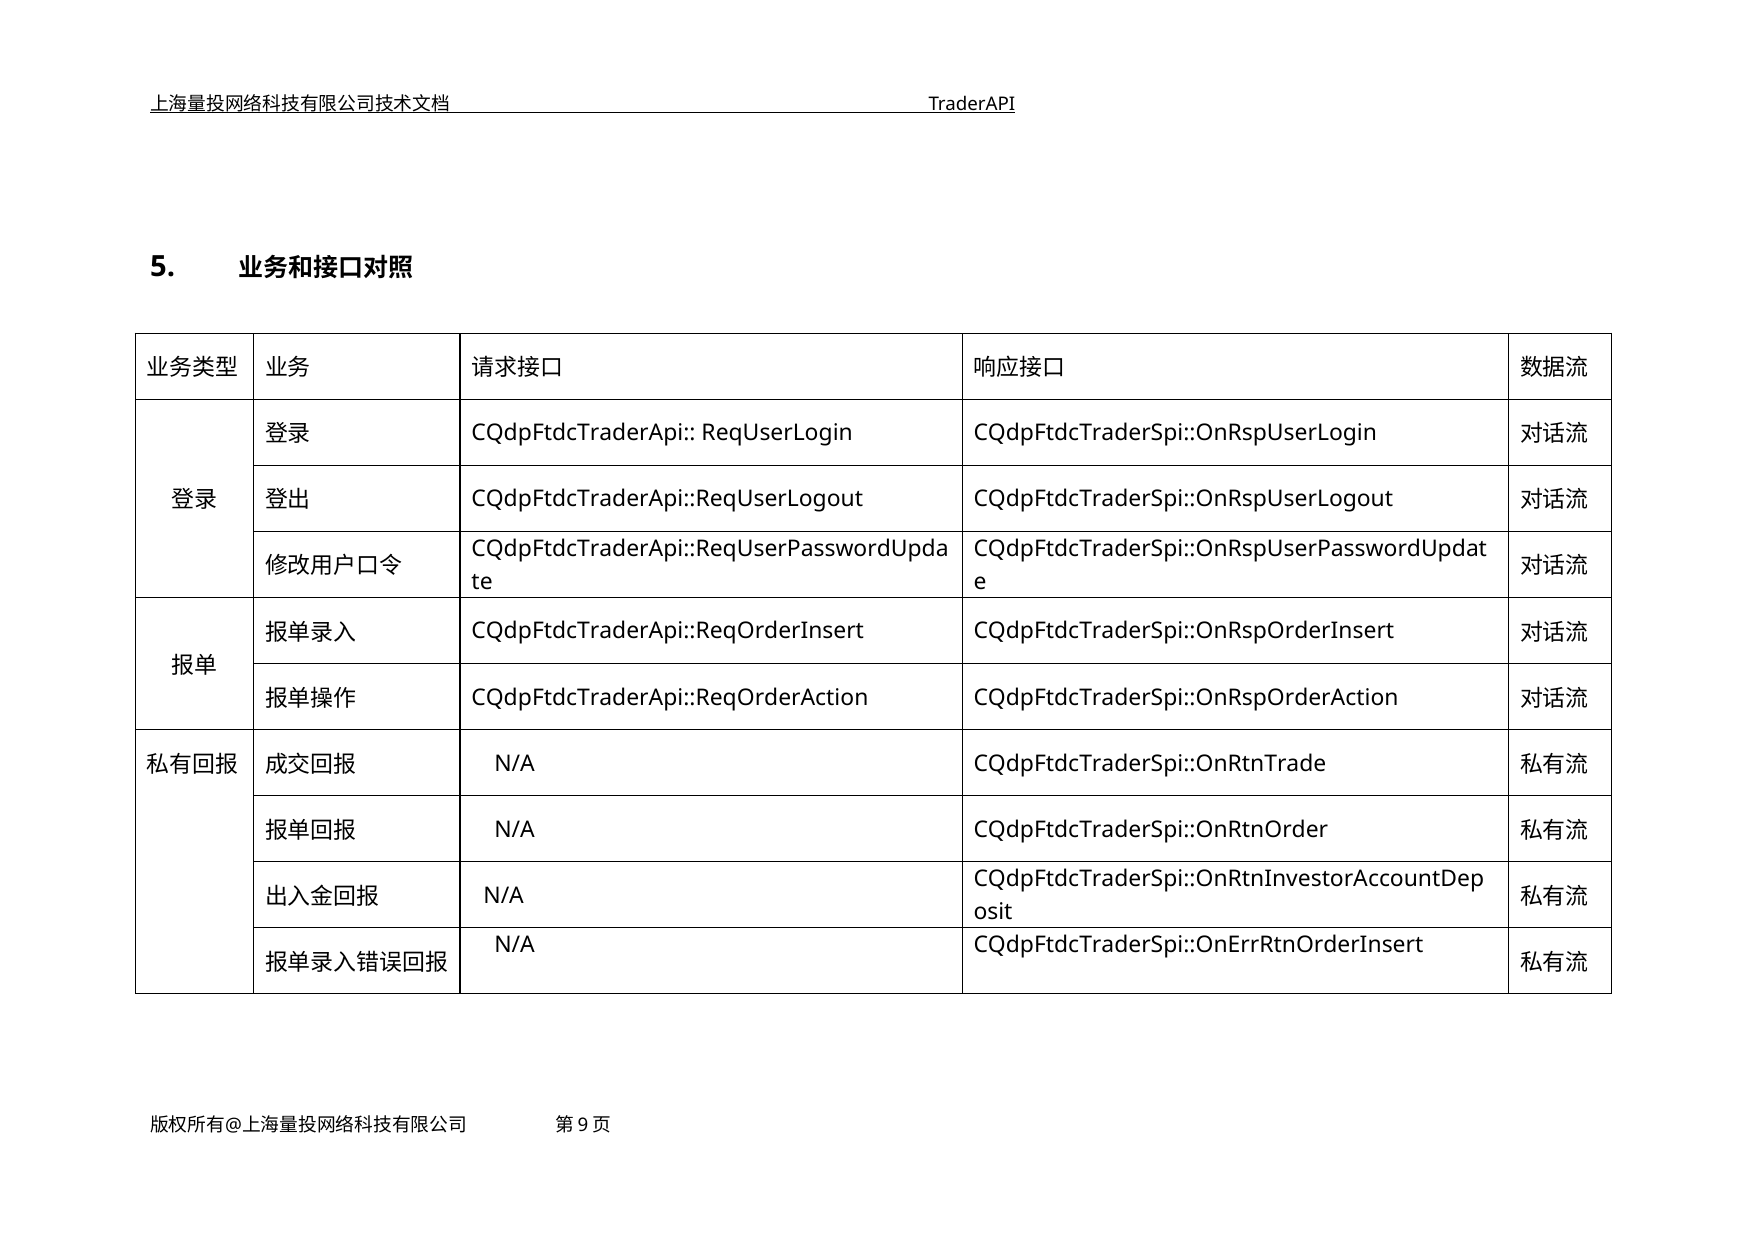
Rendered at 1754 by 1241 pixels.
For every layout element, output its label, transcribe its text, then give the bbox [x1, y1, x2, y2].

subtitle 业务和接口对照 [150, 233, 1604, 298]
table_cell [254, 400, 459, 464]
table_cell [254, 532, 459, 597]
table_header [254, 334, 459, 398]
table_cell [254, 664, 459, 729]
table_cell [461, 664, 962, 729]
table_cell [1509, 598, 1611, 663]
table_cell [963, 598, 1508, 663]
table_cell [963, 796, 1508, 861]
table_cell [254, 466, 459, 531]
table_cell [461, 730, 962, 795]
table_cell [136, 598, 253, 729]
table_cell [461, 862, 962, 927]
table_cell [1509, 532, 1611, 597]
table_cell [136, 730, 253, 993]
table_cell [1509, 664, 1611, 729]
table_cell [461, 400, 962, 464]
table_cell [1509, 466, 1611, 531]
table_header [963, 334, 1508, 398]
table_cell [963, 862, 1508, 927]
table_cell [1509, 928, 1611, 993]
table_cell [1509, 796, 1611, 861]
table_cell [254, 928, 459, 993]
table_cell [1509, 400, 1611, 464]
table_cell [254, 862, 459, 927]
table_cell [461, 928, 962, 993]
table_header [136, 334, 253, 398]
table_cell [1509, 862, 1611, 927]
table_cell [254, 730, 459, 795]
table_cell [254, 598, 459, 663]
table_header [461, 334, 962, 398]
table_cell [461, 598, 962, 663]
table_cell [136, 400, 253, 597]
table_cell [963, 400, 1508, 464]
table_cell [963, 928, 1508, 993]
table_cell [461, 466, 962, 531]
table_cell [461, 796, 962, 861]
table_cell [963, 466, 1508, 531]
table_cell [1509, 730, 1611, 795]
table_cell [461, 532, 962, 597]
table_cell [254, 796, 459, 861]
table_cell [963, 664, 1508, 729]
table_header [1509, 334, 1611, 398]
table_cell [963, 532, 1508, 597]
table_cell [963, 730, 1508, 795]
